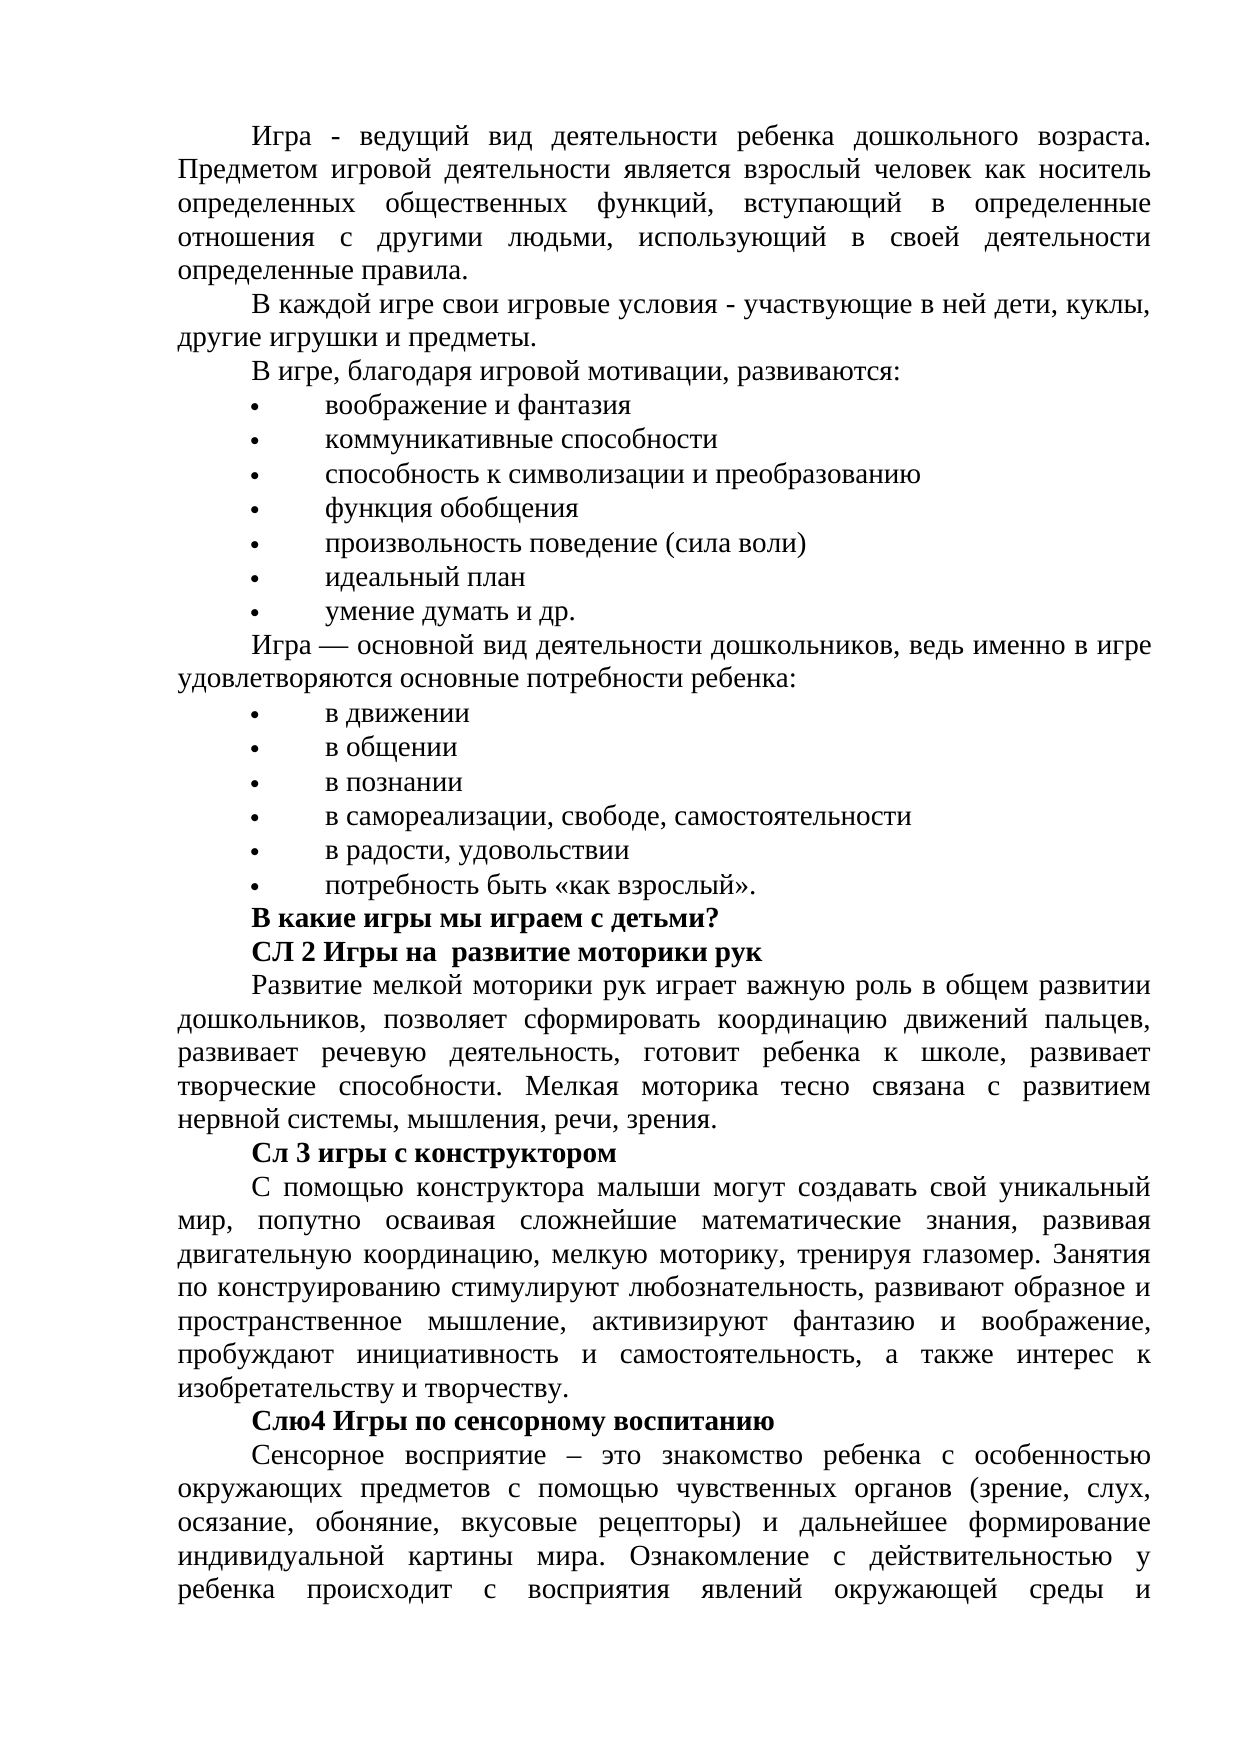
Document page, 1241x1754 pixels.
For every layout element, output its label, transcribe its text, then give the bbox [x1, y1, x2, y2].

text СЛ 2 Игры на развитие моторики рук [177, 934, 1152, 967]
list в движении [177, 694, 1152, 728]
text В каждой игре свои игровые условия - участвующие в ней дети, куклы, другие игрушки и предметы. [177, 286, 1152, 353]
list в самореализации, свободе, самостоятельности [177, 797, 1152, 832]
text В какие игры мы играем с детьми? [177, 900, 1152, 934]
text Слю4 Игры по сенсорному воспитанию [177, 1403, 1152, 1437]
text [177, 1437, 1152, 1605]
list коммуникативные способности [177, 421, 1152, 455]
text С помощью конструктора малыши могут создавать свой уникальный мир, попутно осваивая сложнейшие математические знания, развивая двигательную координацию, мелкую моторику, тренируя глазомер. Занятия по конструированию стимулируют любознательность, развивают образное и пространственное мышление, активизируют фантазию и воображение, пробуждают инициативность и самостоятельность, а также интерес к изобретательству и творчеству. [177, 1169, 1152, 1403]
list в общении [177, 728, 1152, 763]
text Игра — основной вид деятельности дошкольников, ведь именно в игре удовлетворяются основные потребности ребенка: [177, 627, 1152, 694]
text Игра - ведущий вид деятельности ребенка дошкольного возраста. Предметом игровой деятельности является взрослый человек как носитель определенных общественных функций, вступающий в определенные отношения с другими людьми, использующий в своей деятельности определенные правила. [177, 118, 1152, 286]
list умение думать и др. [177, 593, 1152, 627]
text В игре, благодаря игровой мотивации, развиваются: [177, 353, 1152, 386]
list в познании [177, 763, 1152, 797]
list идеальный план [177, 558, 1152, 593]
list произвольность поведение (сила воли) [177, 524, 1152, 558]
list воображение и фантазия [177, 386, 1152, 421]
list способность к символизации и преобразованию [177, 455, 1152, 489]
text Развитие мелкой моторики рук играет важную роль в общем развитии дошкольников, позволяет сформировать координацию движений пальцев, развивает речевую деятельность, готовит ребенка к школе, развивает творческие способности. Мелкая моторика тесно связана с развитием нервной системы, мышления, речи, зрения. [177, 967, 1152, 1135]
list функция обобщения [177, 489, 1152, 524]
list в радости, удовольствии [177, 832, 1152, 866]
list потребность быть «как взрослый». [177, 866, 1152, 900]
text Сл 3 игры с конструктором [177, 1135, 1152, 1169]
